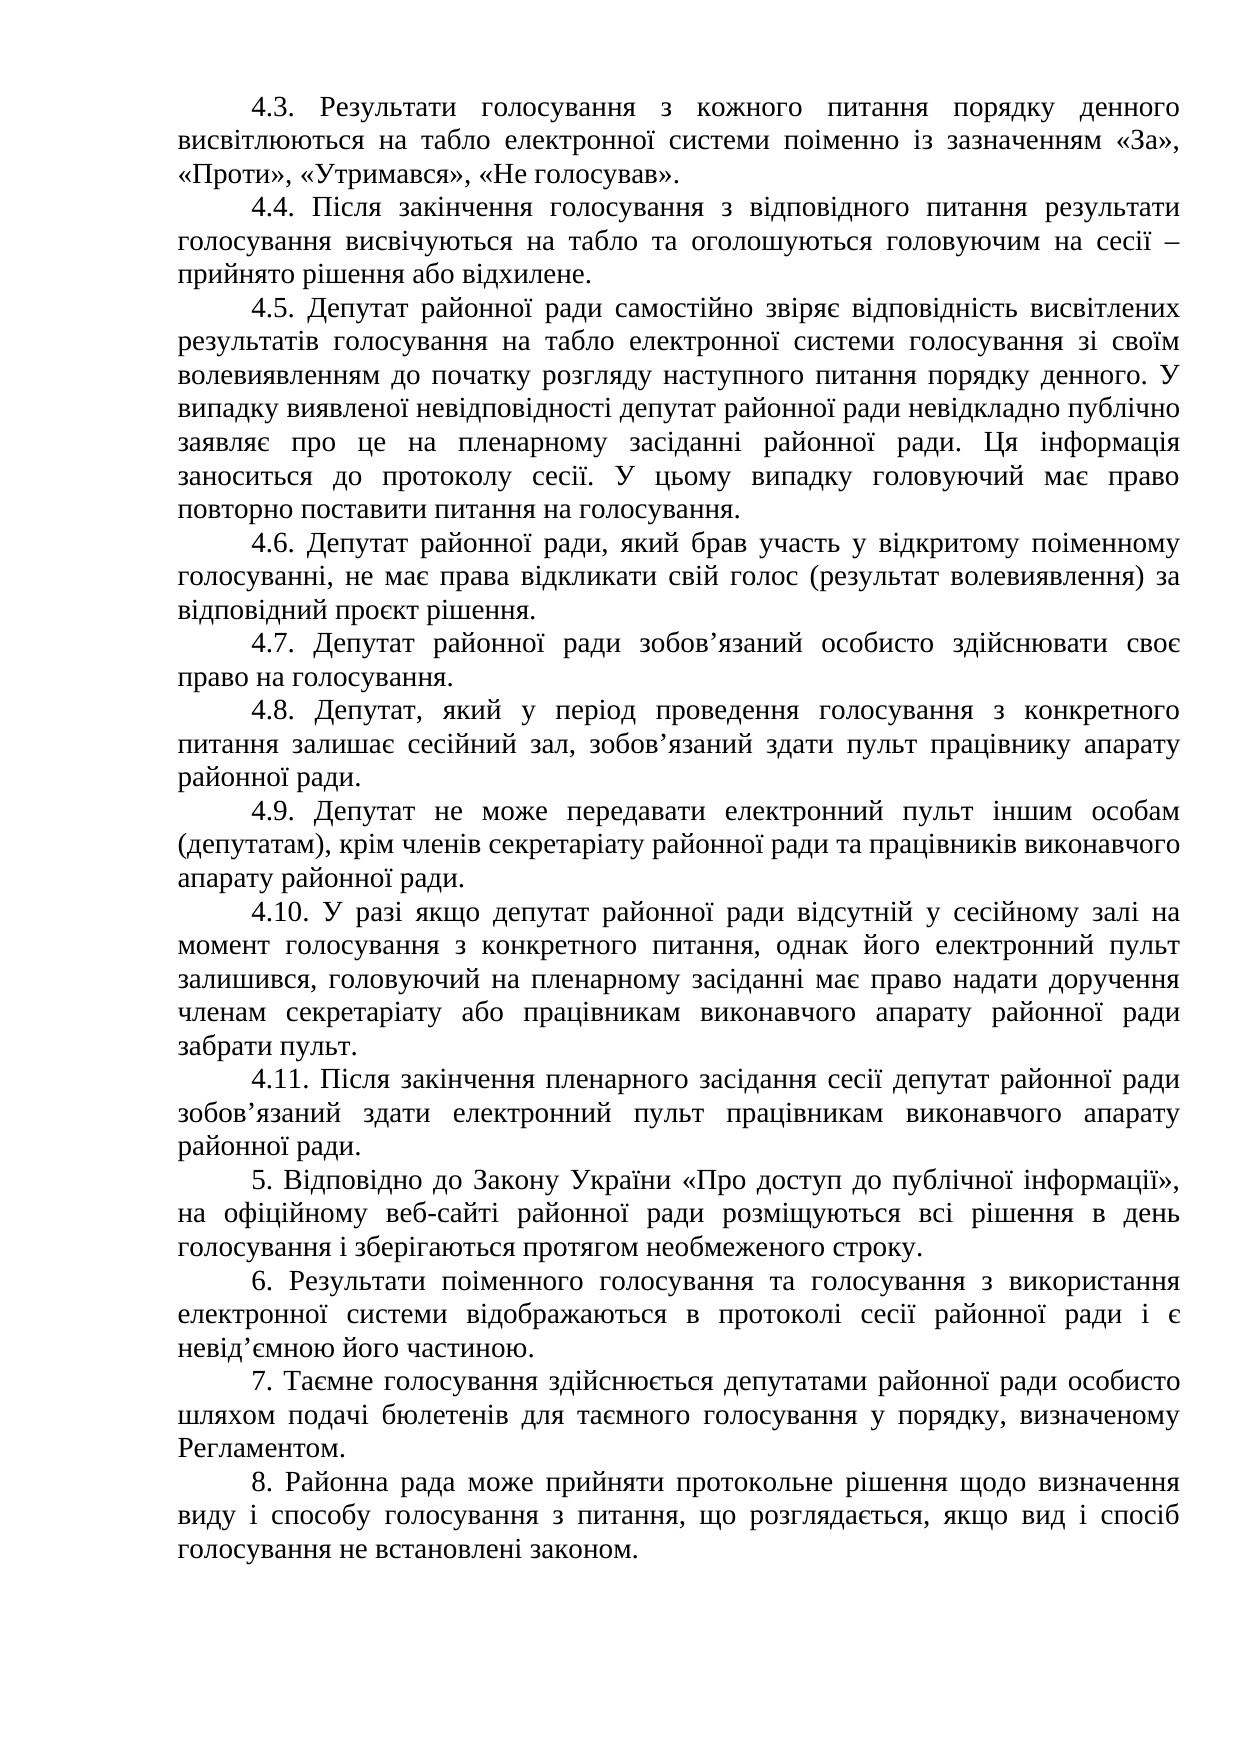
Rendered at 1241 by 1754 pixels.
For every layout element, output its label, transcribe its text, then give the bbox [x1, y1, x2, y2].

text 4.11. Після закінчення пленарного засідання сесії депутат районної ради зобов’язаний здати електронний пульт працівникам виконавчого апарату районної ради. [177, 1061, 1181, 1162]
text 5. Відповідно до Закону України «Про доступ до публічної інформації», на офіційному веб-сайті районної ради розміщуються всі рішення в день голосування і зберігаються протягом необмеженого строку. [177, 1162, 1181, 1263]
text 4.4. Після закінчення голосування з відповідного питання результати голосування висвічуються на табло та оголошуються головуючим на сесії – прийнято рішення або відхилене. [177, 189, 1181, 290]
text 4.5. Депутат районної ради самостійно звіряє відповідність висвітлених результатів голосування на табло електронної системи голосування зі своїм волевиявленням до початку розгляду наступного питання порядку денного. У випадку виявленої невідповідності депутат районної ради невідкладно публічно заявляє про це на пленарному засіданні районної ради. Ця інформація заноситься до протоколу сесії. У цьому випадку головуючий має право повторно поставити питання на голосування. [177, 290, 1181, 525]
text 4.6. Депутат районної ради, який брав участь у відкритому поіменному голосуванні, не має права відкликати свій голос (результат волевиявлення) за відповідний проєкт рішення. [177, 525, 1181, 625]
text 4.8. Депутат, який у період проведення голосування з конкретного питання залишає сесійний зал, зобов’язаний здати пульт працівнику апарату районної ради. [177, 692, 1181, 793]
text 6. Результати поіменного голосування та голосування з використання електронної системи відображаються в протоколі сесії районної ради і є невід’ємною його частиною. [177, 1263, 1181, 1363]
text 4.9. Депутат не може передавати електронний пульт іншим особам (депутатам), крім членів секретаріату районної ради та працівників виконавчого апарату районної ради. [177, 793, 1181, 894]
text 8. Районна рада може прийняти протокольне рішення щодо визначення виду і способу голосування з питання, що розглядається, якщо вид і спосіб голосування не встановлені законом. [177, 1464, 1181, 1564]
text 4.3. Результати голосування з кожного питання порядку денного висвітлюються на табло електронної системи поіменно із зазначенням «За», «Проти», «Утримався», «Не голосував». [177, 89, 1181, 189]
text 7. Таємне голосування здійснюється депутатами районної ради особисто шляхом подачі бюлетенів для таємного голосування у порядку, визначеному Регламентом. [177, 1363, 1181, 1464]
text 4.7. Депутат районної ради зобов’язаний особисто здійснювати своє право на голосування. [177, 625, 1181, 692]
text 4.10. У разі якщо депутат районної ради відсутній у сесійному залі на момент голосування з конкретного питання, однак його електронний пульт залишився, головуючий на пленарному засіданні має право надати доручення членам секретаріату або працівникам виконавчого апарату районної ради забрати пульт. [177, 894, 1181, 1061]
